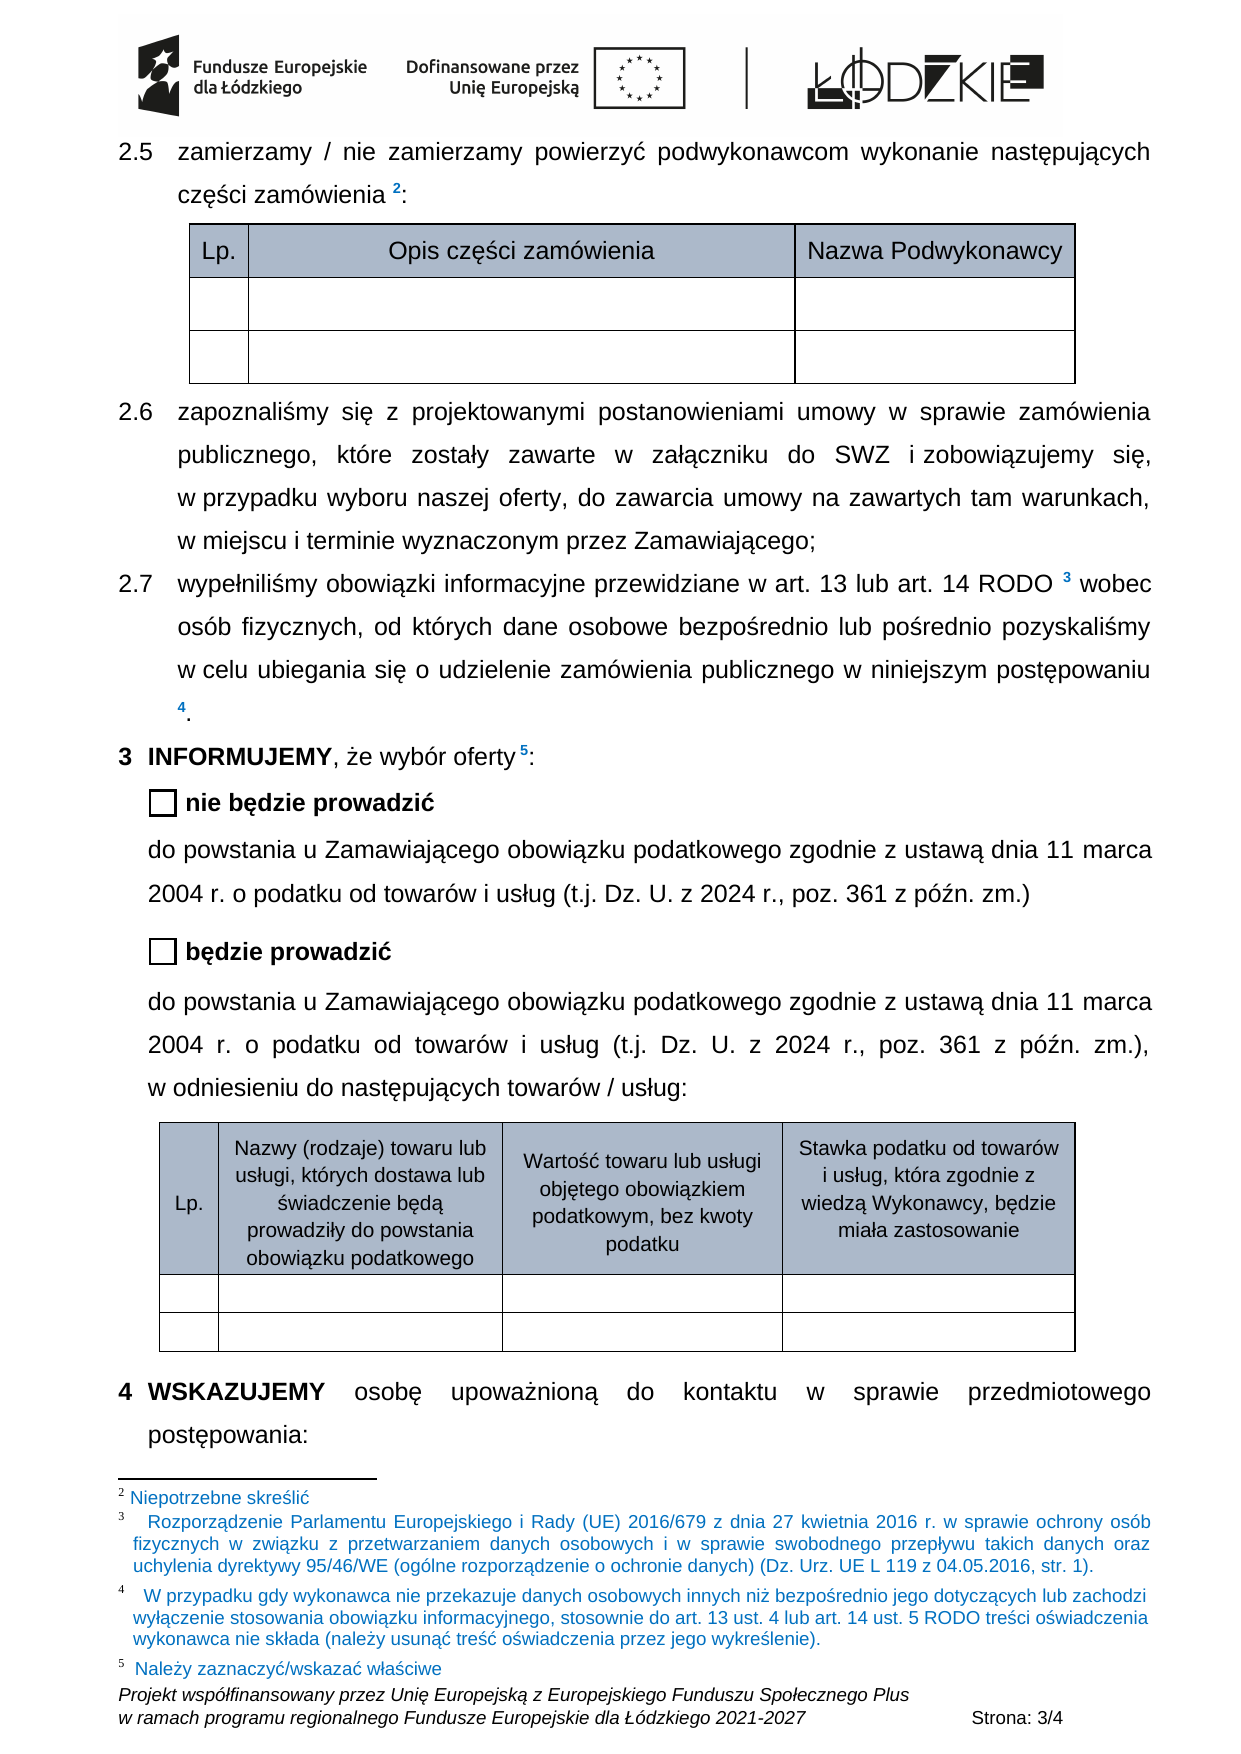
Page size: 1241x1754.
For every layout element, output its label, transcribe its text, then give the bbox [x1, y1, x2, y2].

table_header Lp. [160, 1123, 218, 1274]
table_cell [160, 1275, 218, 1312]
list do powstania u Zamawiającego obowiązku podatkowego zgodnie z ustawą dnia 11 marca 2004 r. o podatku od towarów i usług (t.j. Dz. U. z 2024 r., poz. 361 z późn. zm.), w odniesieniu do następujących towarów / usług: [148, 986, 1152, 1101]
list zapoznaliśmy się z projektowanymi postanowieniami umowy w sprawie zamówienia publicznego, które zostały zawarte w załączniku do SWZ i zobowiązujemy się, w przypadku wyboru naszej oferty, do zawarcia umowy na zawartych tam warunkach, w miejscu i terminie wyznaczonym przez Zamawiającego; [118, 397, 1152, 555]
table_cell [249, 278, 794, 329]
table_header Stawka podatku od towarów i usług, która zgodnie z wiedzą Wykonawcy, będzie miała zastosowanie [783, 1123, 1074, 1274]
table_cell [219, 1275, 502, 1312]
table_cell [503, 1313, 782, 1351]
table_header Nazwa Podwykonawcy [796, 225, 1074, 277]
table_header Wartość towaru lub usługi objętego obowiązkiem podatkowym, bez kwoty podatku [503, 1123, 782, 1274]
table_cell [249, 331, 794, 382]
picture [118, 14, 1064, 137]
list INFORMUJEMY, że wybór oferty : [118, 742, 1152, 770]
table_header Nazwy (rodzaje) towaru lub usługi, których dostawa lub świadczenie będą prowadziły do powstania obowiązku podatkowego [219, 1123, 502, 1274]
table_cell [796, 278, 1074, 329]
table_cell [796, 331, 1074, 382]
list WSKAZUJEMY osobę upoważnioną do kontaktu w sprawie przedmiotowego postępowania: [118, 1377, 1152, 1448]
table_cell [160, 1313, 218, 1351]
table_cell [503, 1275, 782, 1312]
table_cell [190, 278, 248, 329]
table_header Lp. [190, 225, 248, 277]
table_cell [219, 1313, 502, 1351]
table_header Opis części zamówienia [249, 225, 794, 277]
table_cell [783, 1275, 1074, 1312]
list do powstania u Zamawiającego obowiązku podatkowego zgodnie z ustawą dnia 11 marca 2004 r. o podatku od towarów i usług (t.j. Dz. U. z 2024 r., poz. 361 z późn. zm.) [148, 835, 1152, 907]
table_cell [190, 331, 248, 382]
table_cell [783, 1313, 1074, 1351]
list zamierzamy / nie zamierzamy powierzyć podwykonawcom wykonanie następujących części zamówienia : [118, 137, 1152, 208]
list wypełniliśmy obowiązki informacyjne przewidziane w art. 13 lub art. 14 RODO wobec osób fizycznych, od których dane osobowe bezpośrednio lub pośrednio pozyskaliśmy w celu ubiegania się o udzielenie zamówienia publicznego w niniejszym postępowaniu . [118, 569, 1152, 727]
